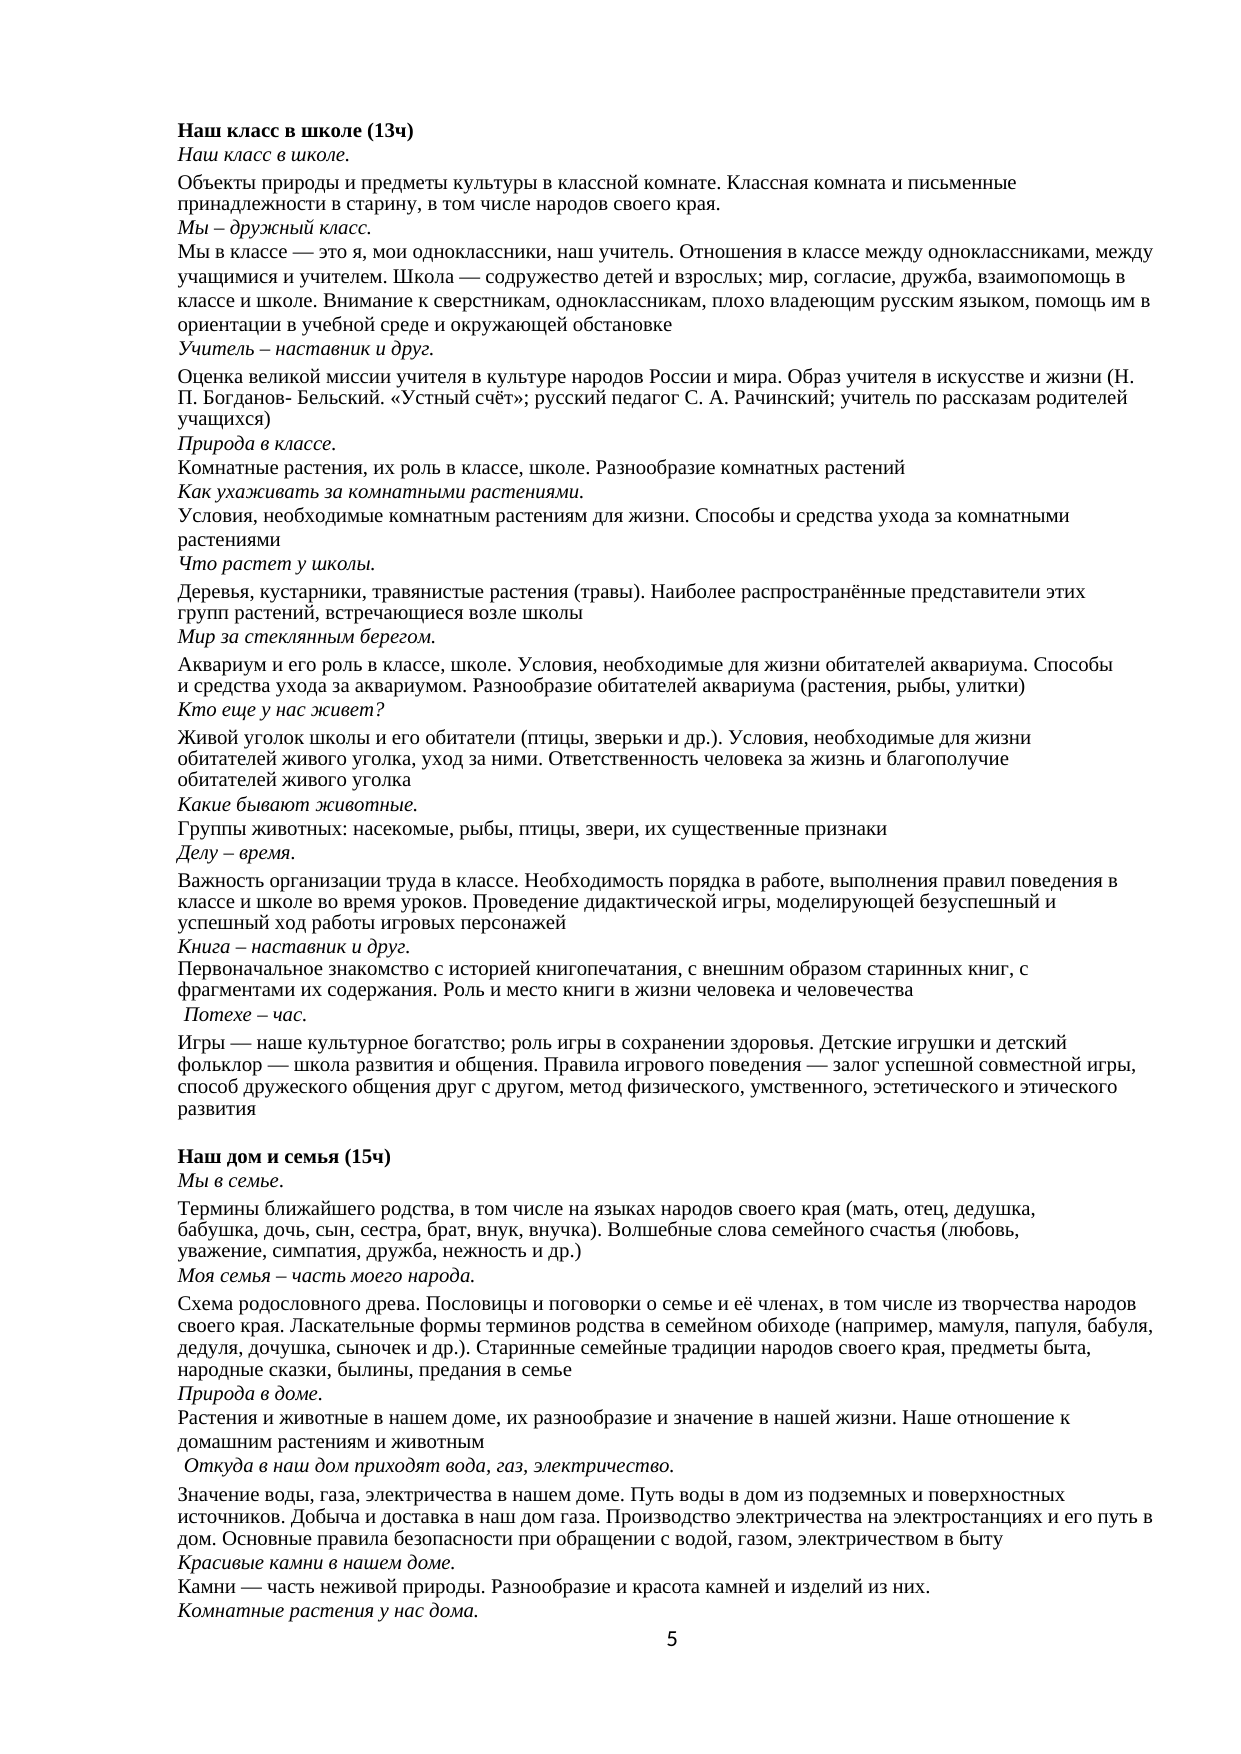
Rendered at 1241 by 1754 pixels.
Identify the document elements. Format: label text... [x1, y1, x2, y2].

text Аквариум и его роль в классе, школе. Условия, необходимые для жизни обитателей аквариума. Способы и средства ухода за аквариумом. Разнообразие обитателей аквариума (растения, рыбы, улитки) [177, 654, 1114, 697]
text Схема родословного древа. Пословицы и поговорки о семье и её членах, в том числе из творчества народов своего края. Ласкательные формы терминов родства в семейном обиходе (например, мамуля, папуля, бабуля, дедуля, дочушка, сыночек и др.). Старинные семейные традиции народов своего края, предметы быта, народные сказки, былины, предания в семье [177, 1293, 1160, 1381]
text Моя семья – часть моего народа. [177, 1262, 1167, 1287]
text Группы животных: насекомые, рыбы, птицы, звери, их существенные признаки [177, 816, 1167, 840]
text Наш класс в школе (13ч) [177, 118, 1167, 142]
text Книга – наставник и друг. [177, 934, 1167, 958]
text Кто еще у нас живет? [177, 697, 1167, 721]
text Мы в классе — это я, мои одноклассники, наш учитель. Отношения в классе между одноклассниками, между учащимися и учителем. Школа — содружество детей и взрослых; мир, согласие, дружба, взаимопомощь в классе и школе. Внимание к сверстникам, одноклассникам, плохо владеющим русским языком, помощь им в ориентации в учебной среде и окружающей обстановке [177, 239, 1167, 336]
text Условия, необходимые комнатным растениям для жизни. Способы и средства ухода за комнатными растениями [177, 503, 1167, 551]
text Растения и животные в нашем доме, их разнообразие и значение в нашей жизни. Наше отношение к домашним растениям и животным [177, 1405, 1167, 1453]
text Какие бывают животные. [177, 792, 1167, 816]
text Природа в доме. [177, 1381, 1167, 1405]
text Значение воды, газа, электричества в нашем доме. Путь воды в дом из подземных и поверхностных источников. Добыча и доставка в наш дом газа. Производство электричества на электростанциях и его путь в дом. Основные правила безопасности при обращении с водой, газом, электричеством в быту [177, 1483, 1162, 1550]
text Камни — часть неживой природы. Разнообразие и красота камней и изделий из них. [177, 1574, 1167, 1598]
text Мир за стеклянным берегом. [177, 624, 1167, 648]
text Наш дом и семья (15ч) [177, 1144, 1167, 1168]
text Мы в семье. [177, 1168, 1167, 1192]
text Объекты природы и предметы культуры в классной комнате. Классная комната и письменные принадлежности в старину, в том числе народов своего края. [177, 172, 1075, 215]
text Потехе – час. [183, 1001, 1167, 1026]
text Игры — наше культурное богатство; роль игры в сохранении здоровья. Детские игрушки и детский фольклор — школа развития и общения. Правила игрового поведения — залог успешной совместной игры, способ дружеского общения друг с другом, метод физического, умственного, эстетического и этического развития [177, 1032, 1146, 1120]
text Красивые камни в нашем доме. [177, 1550, 1167, 1574]
text Важность организации труда в классе. Необходимость порядка в работе, выполнения правил поведения в классе и школе во время уроков. Проведение дидактической игры, моделирующей безуспешный и успешный ход работы игровых персонажей [177, 870, 1121, 934]
text Как ухаживать за комнатными растениями. [177, 479, 1167, 503]
text Учитель – наставник и друг. [177, 336, 1167, 360]
text Живой уголок школы и его обитатели (птицы, зверьки и др.). Условия, необходимые для жизни обитателей живого уголка, уход за ними. Ответственность человека за жизнь и благополучие обитателей живого уголка [177, 727, 1108, 791]
text Деревья, кустарники, травянистые растения (травы). Наиболее распространённые представители этих групп растений, встречающиеся возле школы [177, 581, 1142, 624]
text Мы – дружный класс. [177, 215, 1167, 239]
text Комнатные растения, их роль в классе, школе. Разнообразие комнатных растений [177, 454, 1167, 479]
text Природа в классе. [177, 431, 1167, 454]
text Делу – время. [177, 840, 1167, 864]
text Первоначальное знакомство с историей книгопечатания, с внешним образом старинных книг, с фрагментами их содержания. Роль и место книги в жизни человека и человечества [177, 958, 1123, 1001]
text Термины ближайшего родства, в том числе на языках народов своего края (мать, отец, дедушка, бабушка, дочь, сын, сестра, брат, внук, внучка). Волшебные слова семейного счастья (любовь, уважение, симпатия, дружба, нежность и др.) [177, 1198, 1089, 1262]
text Комнатные растения у нас дома. [177, 1598, 1167, 1622]
text Откуда в наш дом приходят вода, газ, электричество. [183, 1453, 1167, 1477]
text Оценка великой миссии учителя в культуре народов России и мира. Образ учителя в искусстве и жизни (Н. П. Богданов- Бельский. «Устный счёт»; русский педагог С. А. Рачинский; учитель по рассказам родителей учащихся) [177, 366, 1144, 430]
text Что растет у школы. [177, 551, 1167, 575]
text Наш класс в школе. [177, 142, 1167, 166]
